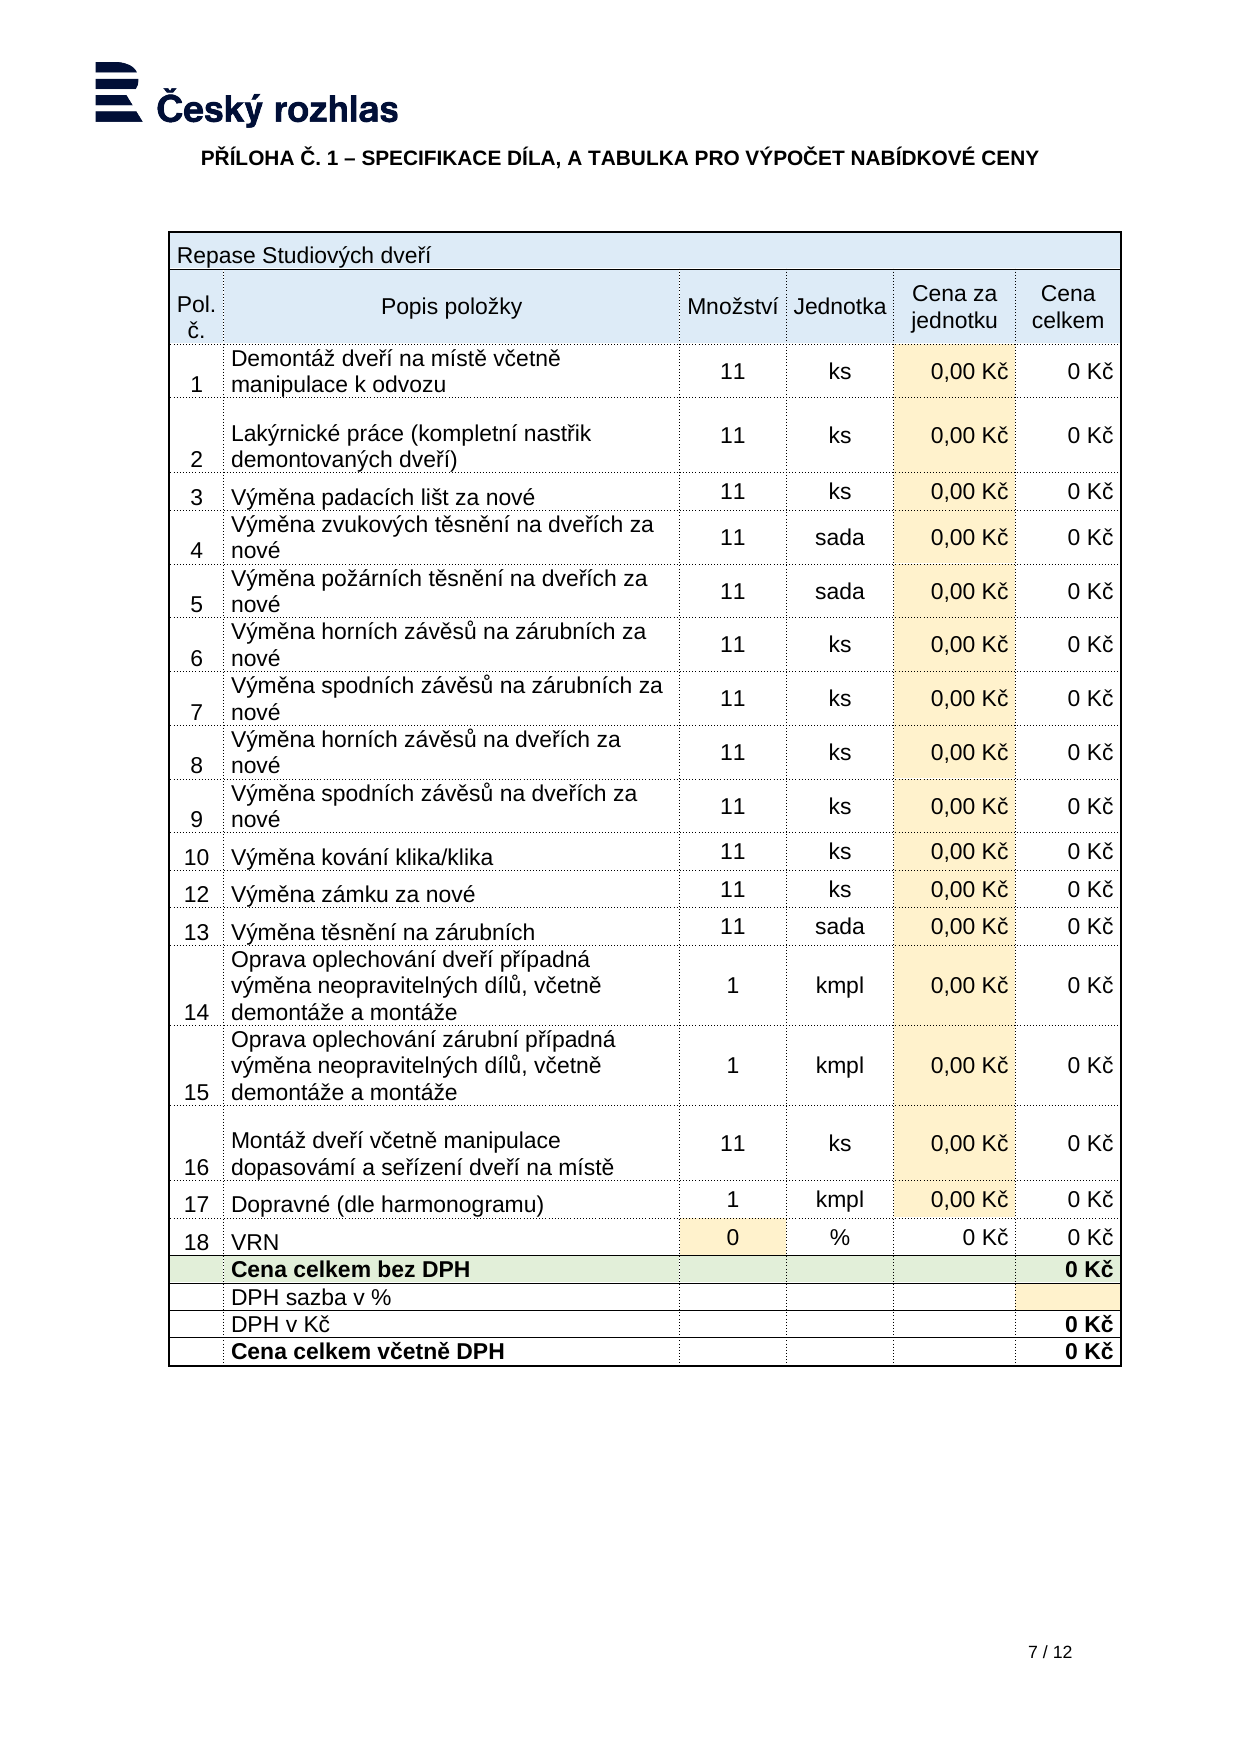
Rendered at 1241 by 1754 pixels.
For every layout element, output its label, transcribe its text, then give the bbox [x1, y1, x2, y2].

table_cell 1 [170, 344, 223, 397]
table_cell [894, 1256, 1015, 1282]
table_cell 12 [170, 870, 223, 907]
table_cell ks [786, 617, 894, 671]
table_cell 0,00 Kč [894, 725, 1015, 778]
table_cell DPH sazba v % [224, 1284, 679, 1310]
table_cell 14 [170, 945, 223, 1025]
table_cell 7 [170, 671, 223, 725]
table_cell 1 [680, 1025, 786, 1105]
table_cell 0 Kč [1015, 1218, 1120, 1255]
table_cell sada [786, 564, 894, 617]
table_cell ks [786, 870, 894, 907]
table_cell DPH v Kč [224, 1311, 679, 1337]
table_cell 0 [680, 1218, 786, 1255]
table_cell Výměna horních závěsů na dveřích za nové [224, 725, 679, 778]
table_cell ks [786, 725, 894, 778]
table_cell 0,00 Kč [894, 344, 1015, 397]
table_cell Oprava oplechování dveří případná výměna neopravitelných dílů, včetně demontáže a montáže [224, 945, 679, 1025]
table_cell Oprava oplechování zárubní případná výměna neopravitelných dílů, včetně demontáže a montáže [224, 1025, 679, 1105]
table_cell Cena celkem včetně DPH [224, 1338, 679, 1364]
table_cell 0,00 Kč [894, 870, 1015, 907]
table_cell kmpl [786, 1025, 894, 1105]
table_cell 11 [680, 832, 786, 870]
table_cell 18 [170, 1218, 223, 1255]
table_cell 17 [170, 1180, 223, 1217]
table_cell 11 [680, 564, 786, 617]
table_cell [1015, 1284, 1120, 1310]
table_cell Výměna těsnění na zárubních [224, 907, 679, 945]
table_cell 0,00 Kč [894, 564, 1015, 617]
table_cell 0,00 Kč [894, 832, 1015, 870]
table_cell 0 Kč [1015, 725, 1120, 778]
table_cell [786, 1284, 894, 1310]
table_cell 0 Kč [1015, 344, 1120, 397]
table_cell ks [786, 779, 894, 832]
table_cell 0 Kč [1015, 1180, 1120, 1217]
table_cell 15 [170, 1025, 223, 1105]
table_cell 0 Kč [1015, 397, 1120, 472]
table_cell [894, 1311, 1015, 1337]
table_cell 11 [680, 870, 786, 907]
table_cell [680, 1311, 786, 1337]
table_cell 9 [170, 779, 223, 832]
text PŘÍLOHA Č. 1 – SPECIFIKACE DÍLA, A TABULKA PRO VÝPOČET NABÍDKOVÉ CENY [168, 146, 1072, 170]
table_cell Jednotka [786, 270, 894, 343]
table_cell 11 [680, 472, 786, 510]
table_cell 0 Kč [1015, 1025, 1120, 1105]
table_cell 0 Kč [1015, 1256, 1120, 1282]
table_cell [170, 1338, 223, 1364]
table_cell % [786, 1218, 894, 1255]
table_cell 0 Kč [1015, 472, 1120, 510]
table_cell 0,00 Kč [894, 945, 1015, 1025]
table_cell kmpl [786, 945, 894, 1025]
table_cell Výměna padacích lišt za nové [224, 472, 679, 510]
table_cell [680, 1256, 786, 1282]
table_cell Výměna zvukových těsnění na dveřích za nové [224, 510, 679, 563]
table_cell 0 Kč [1015, 1105, 1120, 1180]
table_cell [894, 1338, 1015, 1364]
table_cell Výměna kování klika/klika [224, 832, 679, 870]
table_cell 1 [680, 945, 786, 1025]
table_cell 0 Kč [1015, 779, 1120, 832]
table_cell sada [786, 907, 894, 945]
table_cell 0,00 Kč [894, 510, 1015, 563]
table_cell 0 Kč [1015, 510, 1120, 563]
table_cell 0 Kč [1015, 564, 1120, 617]
table_cell [680, 1338, 786, 1364]
table_cell 11 [680, 1105, 786, 1180]
table_cell 0 Kč [1015, 1311, 1120, 1337]
table_cell 0 Kč [1015, 945, 1120, 1025]
table_cell ks [786, 671, 894, 725]
table_cell ks [786, 832, 894, 870]
table_cell 11 [680, 397, 786, 472]
table_cell 0 Kč [1015, 870, 1120, 907]
table_cell 0 Kč [1015, 907, 1120, 945]
table_cell 0 Kč [1015, 617, 1120, 671]
table_cell 8 [170, 725, 223, 778]
table_cell ks [786, 1105, 894, 1180]
table_cell 0 Kč [1015, 671, 1120, 725]
table_cell 1 [680, 1180, 786, 1217]
table_cell 0,00 Kč [894, 907, 1015, 945]
table_cell 0 Kč [894, 1218, 1015, 1255]
table_cell Cena celkem [1015, 270, 1120, 343]
table_cell ks [786, 472, 894, 510]
table_cell Popis položky [224, 270, 679, 343]
table_cell [786, 1311, 894, 1337]
table_cell ks [786, 397, 894, 472]
table_cell 11 [680, 510, 786, 563]
table_cell Výměna spodních závěsů na zárubních za nové [224, 671, 679, 725]
table_cell 2 [170, 397, 223, 472]
table_cell 5 [170, 564, 223, 617]
table_cell sada [786, 510, 894, 563]
table_cell 0,00 Kč [894, 779, 1015, 832]
table_cell 0,00 Kč [894, 1180, 1015, 1217]
table_cell 16 [170, 1105, 223, 1180]
picture [95, 62, 398, 128]
table_cell 0,00 Kč [894, 671, 1015, 725]
table_cell 6 [170, 617, 223, 671]
table_cell 0,00 Kč [894, 1025, 1015, 1105]
table_cell ks [786, 344, 894, 397]
table_cell 11 [680, 907, 786, 945]
table_cell 11 [680, 779, 786, 832]
table_cell 0,00 Kč [894, 397, 1015, 472]
table_cell Cena celkem bez DPH [224, 1256, 679, 1282]
table_cell 0 Kč [1015, 832, 1120, 870]
table_cell [786, 1256, 894, 1282]
table_cell Výměna zámku za nové [224, 870, 679, 907]
table_cell 4 [170, 510, 223, 563]
table_cell [170, 1284, 223, 1310]
table_cell [680, 1284, 786, 1310]
table_cell 3 [170, 472, 223, 510]
table_cell Montáž dveří včetně manipulace dopasovámí a seřízení dveří na místě [224, 1105, 679, 1180]
table_cell [170, 1311, 223, 1337]
table_cell Výměna spodních závěsů na dveřích za nové [224, 779, 679, 832]
table_cell VRN [224, 1218, 679, 1255]
table_cell Lakýrnické práce (kompletní nastřik demontovaných dveří) [224, 397, 679, 472]
table_cell 11 [680, 671, 786, 725]
table_cell Demontáž dveří na místě včetně manipulace k odvozu [224, 344, 679, 397]
table_cell 11 [680, 725, 786, 778]
table_cell Výměna horních závěsů na zárubních za nové [224, 617, 679, 671]
table_cell 13 [170, 907, 223, 945]
table_cell [786, 1338, 894, 1364]
table_cell 11 [680, 617, 786, 671]
table_cell Cena za jednotku [894, 270, 1015, 343]
table_cell Množství [680, 270, 786, 343]
table_cell Dopravné (dle harmonogramu) [224, 1180, 679, 1217]
table_cell 0,00 Kč [894, 1105, 1015, 1180]
table_cell kmpl [786, 1180, 894, 1217]
table_cell [170, 1256, 223, 1282]
table_cell 11 [680, 344, 786, 397]
table_cell 0 Kč [1015, 1338, 1120, 1364]
table_cell 10 [170, 832, 223, 870]
table_cell 0,00 Kč [894, 617, 1015, 671]
table_cell [894, 1284, 1015, 1310]
table_cell 0,00 Kč [894, 472, 1015, 510]
table_cell Výměna požárních těsnění na dveřích za nové [224, 564, 679, 617]
table_cell Pol. č. [170, 270, 223, 343]
table_header Repase Studiových dveří [170, 233, 1120, 268]
